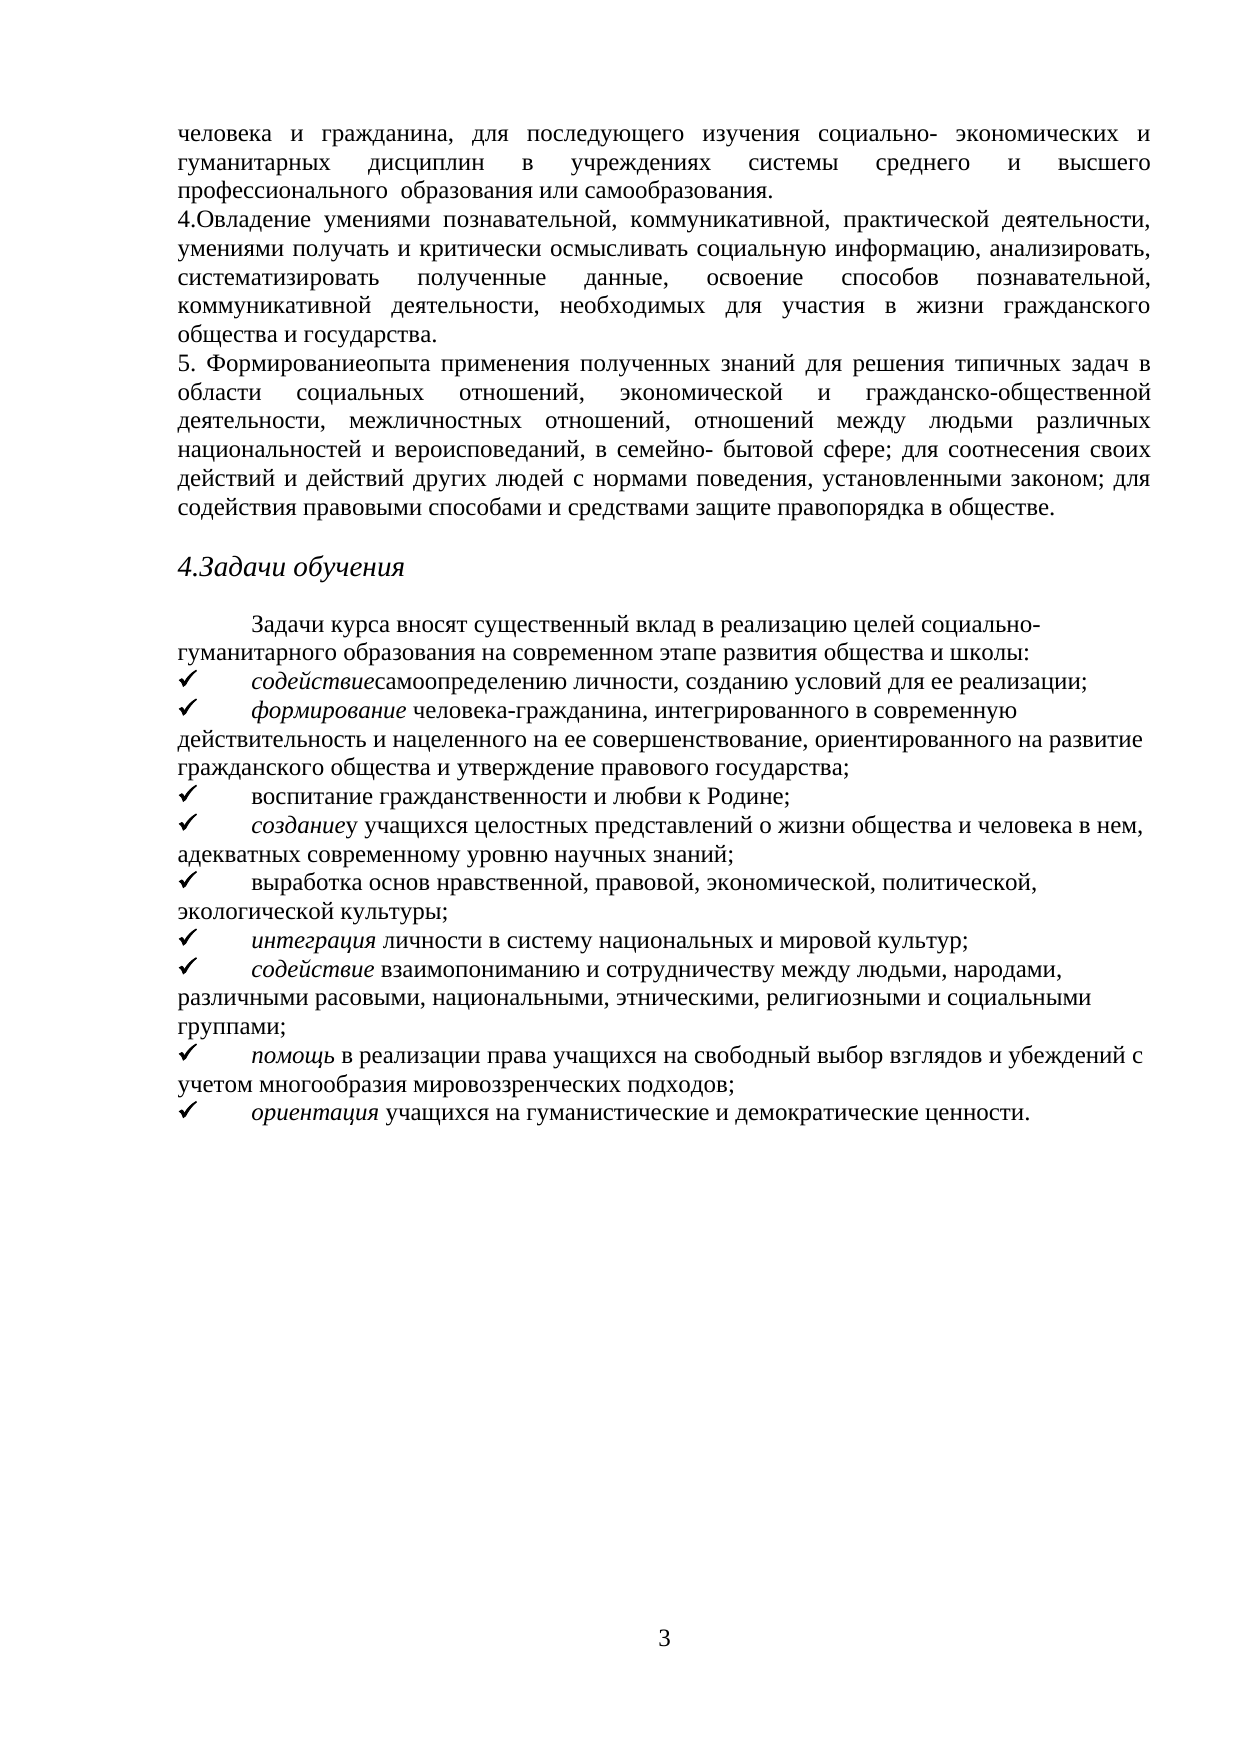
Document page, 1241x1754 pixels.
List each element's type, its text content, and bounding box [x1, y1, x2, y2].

list содействие взаимопониманию и сотрудничеству между людьми, народами, различными расовыми, национальными, этническими, религиозными и социальными группами; [177, 954, 1152, 1040]
list интеграция личности в систему национальных и мировой культур; [177, 925, 1152, 954]
list содействиесамоопределению личности, созданию условий для ее реализации; [177, 666, 1152, 695]
text 5. Формированиеопыта применения полученных знаний для решения типичных задач в области социальных отношений, экономической и гражданско-общественной деятельности, межличностных отношений, отношений между людьми различных национальностей и вероисповеданий, в семейно- бытовой сфере; для соотнесения своих действий и действий других людей с нормами поведения, установленными законом; для содействия правовыми способами и средствами защите правопорядка в обществе. [177, 348, 1152, 521]
list выработка основ нравственной, правовой, экономической, политической, экологической культуры; [177, 867, 1152, 925]
list формирование человека-гражданина, интегрированного в современную действительность и нацеленного на ее совершенствование, ориентированного на развитие гражданского общества и утверждение правового государства; [177, 695, 1152, 781]
text 4.Овладение умениями познавательной, коммуникативной, практической деятельности, умениями получать и критически осмысливать социальную информацию, анализировать, систематизировать полученные данные, освоение способов познавательной, коммуникативной деятельности, необходимых для участия в жизни гражданского общества и государства. [177, 204, 1152, 348]
list помощь в реализации права учащихся на свободный выбор взглядов и убеждений с учетом многообразия мировоззренческих подходов; [177, 1040, 1152, 1097]
list ориентация учащихся на гуманистические и демократические ценности. [177, 1097, 1152, 1183]
list воспитание гражданственности и любви к Родине; [177, 781, 1152, 810]
list созданиеу учащихся целостных представлений о жизни общества и человека в нем, адекватных современному уровню научных знаний; [177, 810, 1152, 867]
text Задачи курса вносят существенный вклад в реализацию целей социально-гуманитарного образования на современном этапе развития общества и школы: [177, 609, 1152, 666]
text 4.Задачи обучения [177, 549, 1152, 583]
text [177, 118, 1152, 204]
